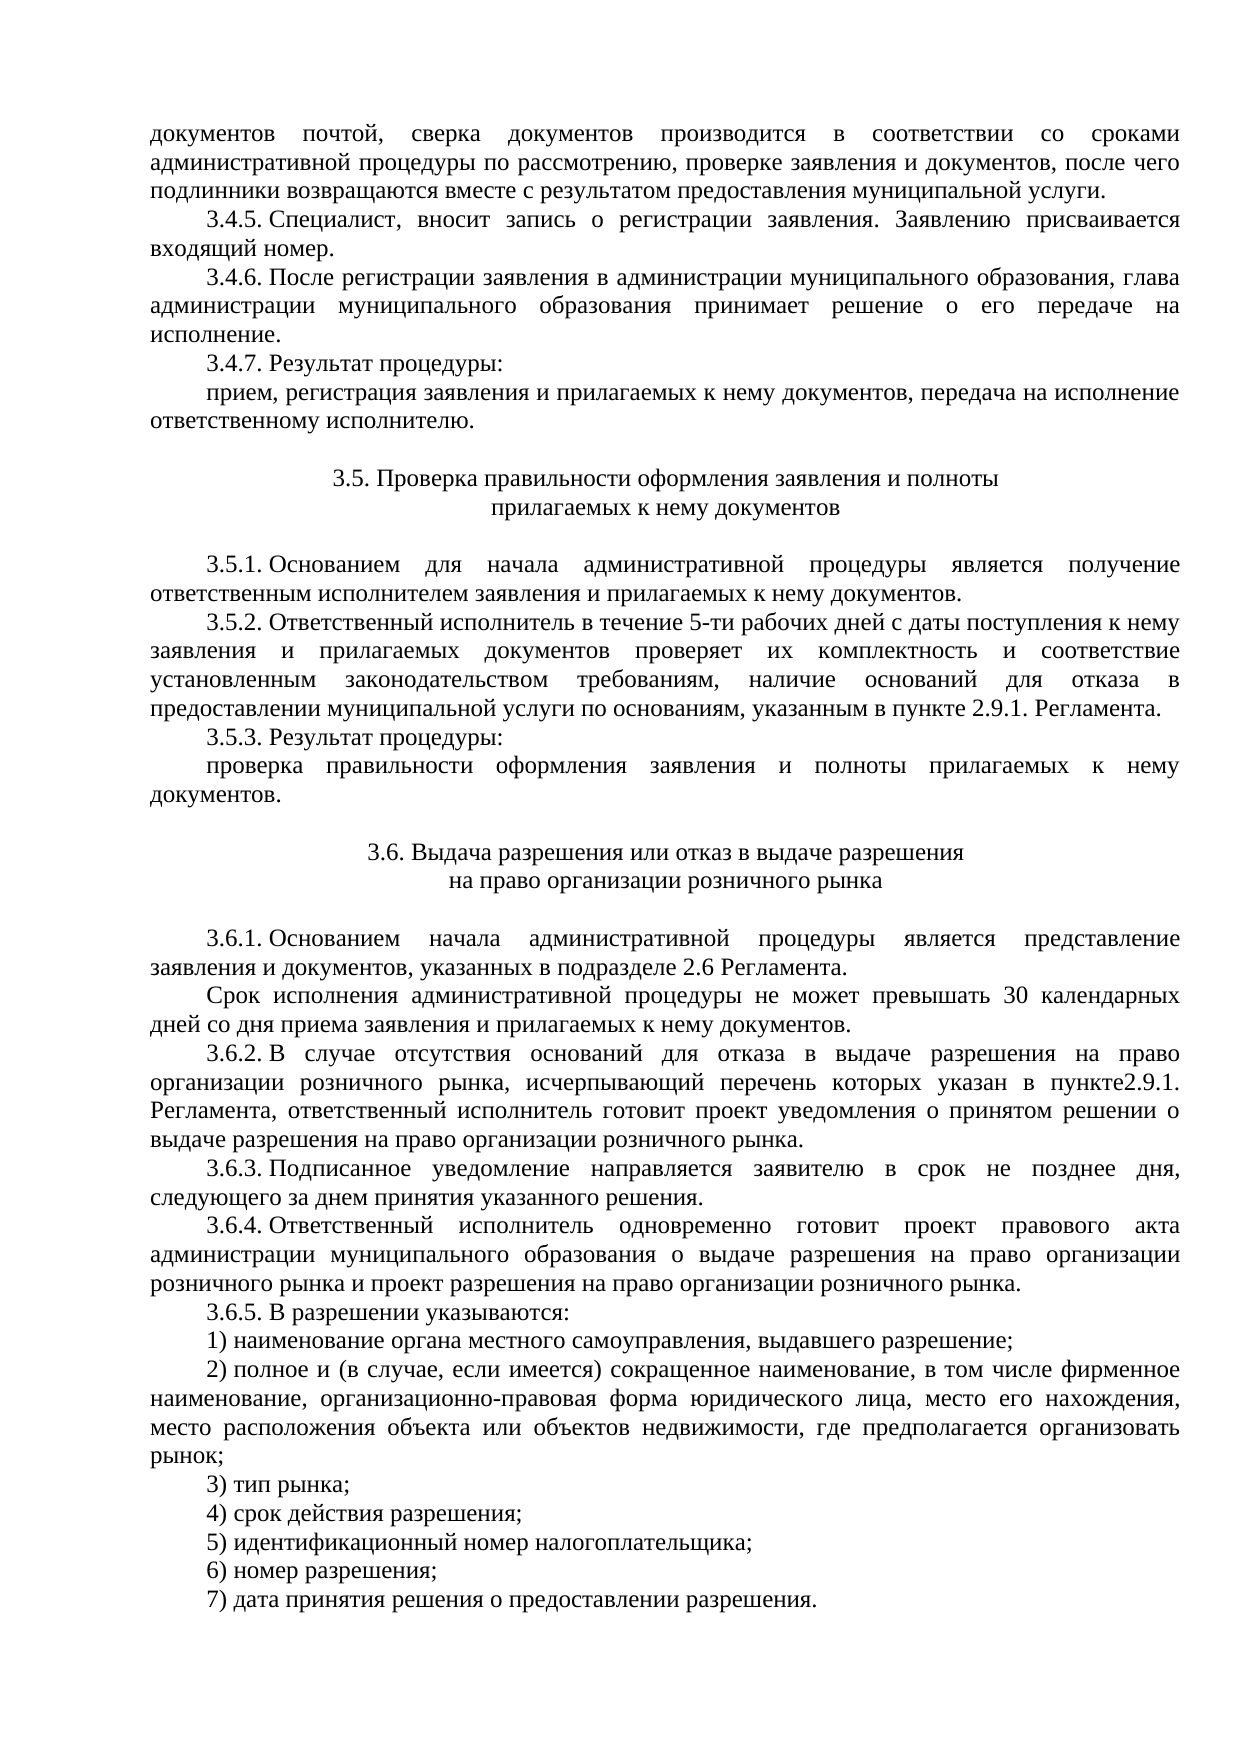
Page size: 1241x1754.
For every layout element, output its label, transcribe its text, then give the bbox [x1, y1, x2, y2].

text 3.5. Проверка правильности оформления заявления и полноты [150, 463, 1181, 492]
text 3.5.1. Основанием для начала административной процедуры является получение ответственным исполнителем заявления и прилагаемых к нему документов. [150, 549, 1181, 607]
text 3.4.7. Результат процедуры: [150, 348, 1181, 377]
text прием, регистрация заявления и прилагаемых к нему документов, передача на исполнение ответственному исполнителю. [150, 377, 1181, 434]
text 3.6. Выдача разрешения или отказ в выдаче разрешения [150, 837, 1181, 866]
text 3.4.5. Специалист, вносит запись о регистрации заявления. Заявлению присваивается входящий номер. [150, 204, 1181, 262]
text 3.6.4. Ответственный исполнитель одновременно готовит проект правового акта администрации муниципального образования о выдаче разрешения на право организации розничного рынка и проект разрешения на право организации розничного рынка. [150, 1211, 1181, 1297]
text 3.6.3. Подписанное уведомление направляется заявителю в срок не позднее дня, следующего за днем принятия указанного решения. [150, 1153, 1181, 1211]
text 3.4.6. После регистрации заявления в администрации муниципального образования, глава администрации муниципального образования принимает решение о его передаче на исполнение. [150, 262, 1181, 348]
text 6) номер разрешения; [150, 1556, 1181, 1584]
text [150, 118, 1181, 204]
text 3.6.1. Основанием начала административной процедуры является представление заявления и документов, указанных в подразделе 2.6 Регламента. [150, 923, 1181, 981]
text 5) идентификационный номер налогоплательщика; [150, 1527, 1181, 1556]
text 3.5.2. Ответственный исполнитель в течение 5-ти рабочих дней с даты поступления к нему заявления и прилагаемых документов проверяет их комплектность и соответствие установленным законодательством требованиям, наличие оснований для отказа в предоставлении муниципальной услуги по основаниям, указанным в пункте 2.9.1. Регламента. [150, 607, 1181, 722]
text 3.6.5. В разрешении указываются: [150, 1297, 1181, 1326]
text 7) дата принятия решения о предоставлении разрешения. [150, 1584, 1181, 1613]
text 2) полное и (в случае, если имеется) сокращенное наименование, в том числе фирменное наименование, организационно-правовая форма юридического лица, место его нахождения, место расположения объекта или объектов недвижимости, где предполагается организовать рынок; [150, 1354, 1181, 1469]
text 3.6.2. В случае отсутствия оснований для отказа в выдаче разрешения на право организации розничного рынка, исчерпывающий перечень которых указан в пункте2.9.1. Регламента, ответственный исполнитель готовит проект уведомления о принятом решении о выдаче разрешения на право организации розничного рынка. [150, 1038, 1181, 1153]
text прилагаемых к нему документов [150, 492, 1181, 521]
text проверка правильности оформления заявления и полноты прилагаемых к нему документов. [150, 751, 1181, 808]
text 3) тип рынка; [150, 1469, 1181, 1498]
text на право организации розничного рынка [150, 866, 1181, 894]
text 1) наименование органа местного самоуправления, выдавшего разрешение; [150, 1326, 1181, 1354]
text 3.5.3. Результат процедуры: [150, 722, 1181, 751]
text 4) срок действия разрешения; [150, 1498, 1181, 1527]
text Срок исполнения административной процедуры не может превышать 30 календарных дней со дня приема заявления и прилагаемых к нему документов. [150, 981, 1181, 1038]
